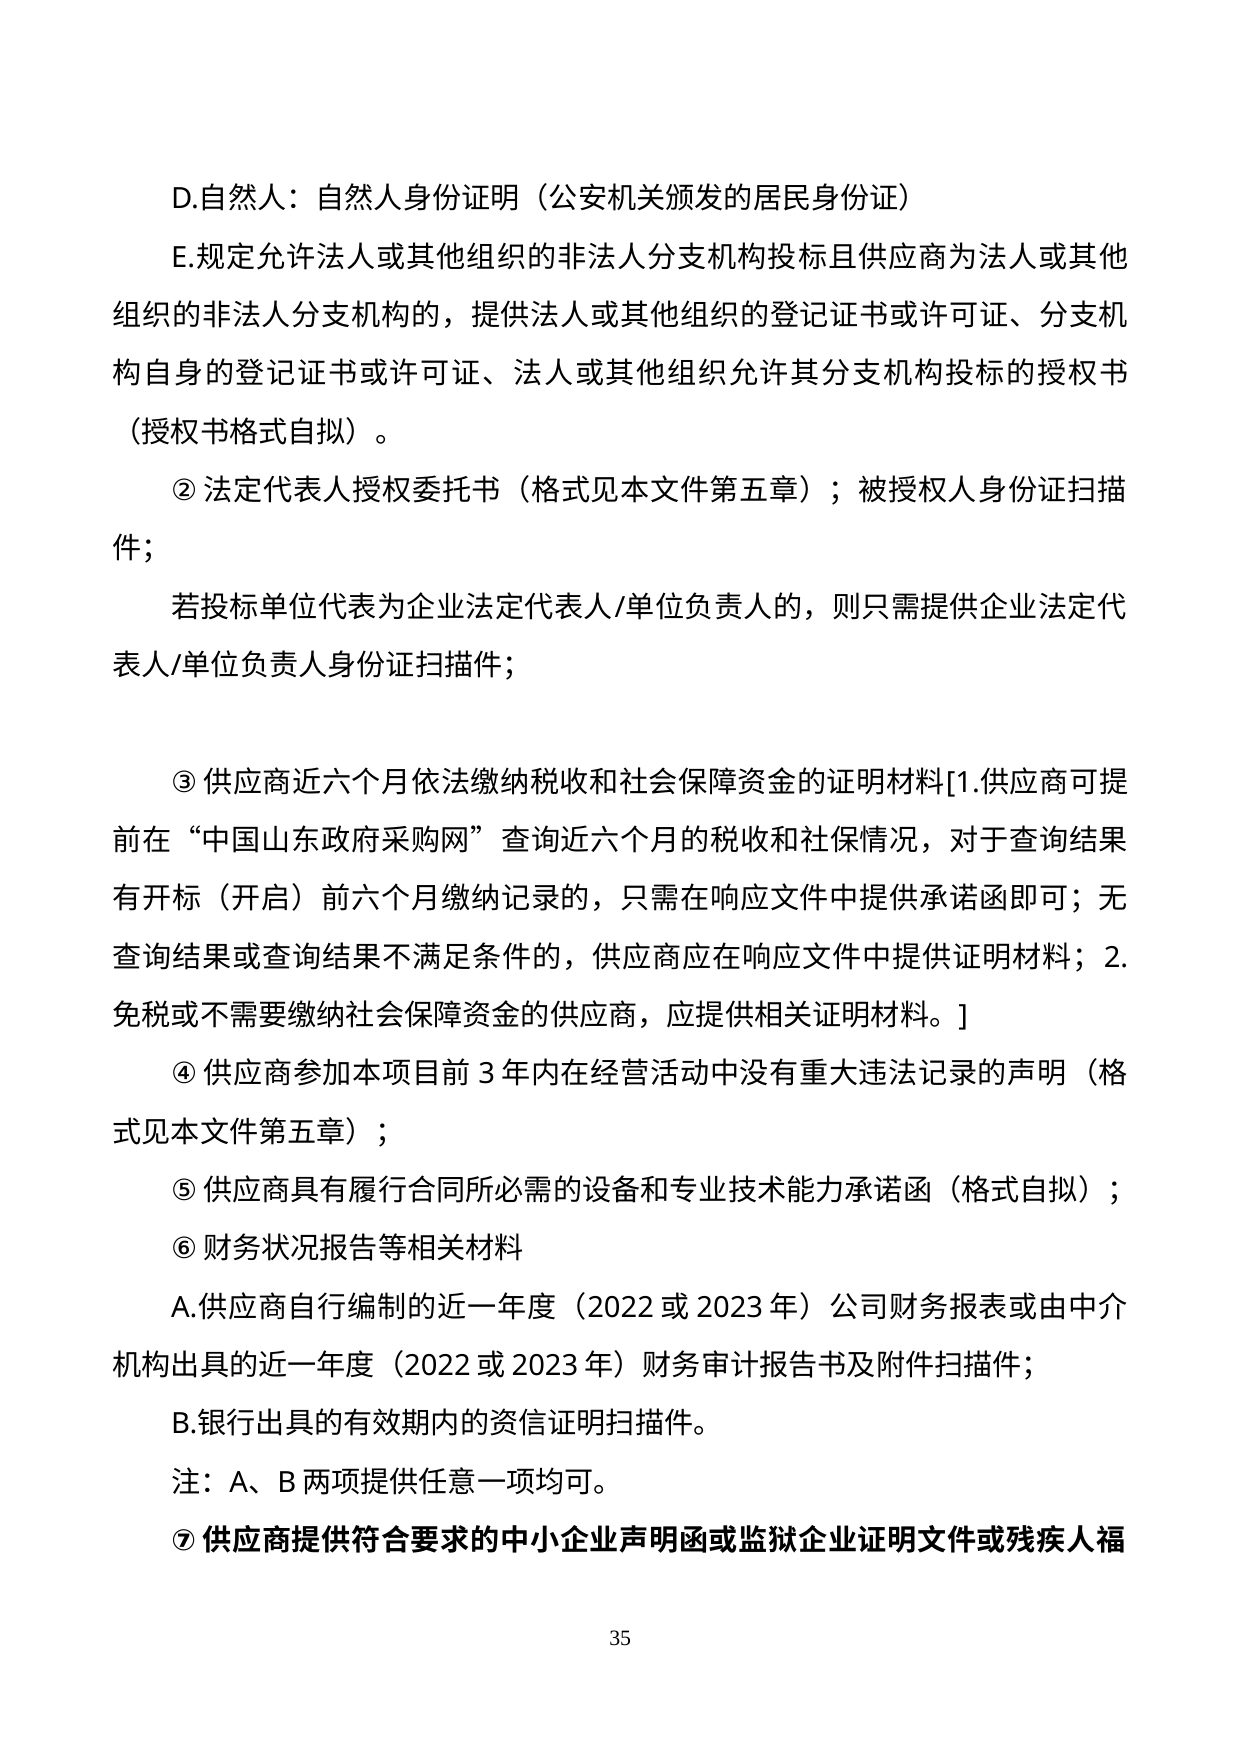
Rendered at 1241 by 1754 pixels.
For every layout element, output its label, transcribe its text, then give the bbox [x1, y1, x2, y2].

text ④供应商参加本项目前3年内在经营活动中没有重大违法记录的声明（格式见本文件第五章）； [112, 1037, 1128, 1154]
text 若投标单位代表为企业法定代表人/单位负责人的，则只需提供企业法定代表人/单位负责人身份证扫描件； [112, 570, 1128, 687]
text ⑤供应商具有履行合同所必需的设备和专业技术能力承诺函（格式自拟）； [112, 1154, 1128, 1212]
text D.自然人：自然人身份证明（公安机关颁发的居民身份证） [112, 162, 1128, 220]
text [112, 1504, 1128, 1562]
text ②法定代表人授权委托书（格式见本文件第五章）；被授权人身份证扫描件； [112, 454, 1128, 570]
text ⑥财务状况报告等相关材料 [112, 1212, 1128, 1270]
text B.银行出具的有效期内的资信证明扫描件。 [112, 1387, 1128, 1445]
text E.规定允许法人或其他组织的非法人分支机构投标且供应商为法人或其他组织的非法人分支机构的，提供法人或其他组织的登记证书或许可证、分支机构自身的登记证书或许可证、法人或其他组织允许其分支机构投标的授权书（授权书格式自拟）。 [112, 220, 1128, 454]
text A.供应商自行编制的近一年度（2022或2023年）公司财务报表或由中介机构出具的近一年度（2022或2023年）财务审计报告书及附件扫描件； [112, 1270, 1128, 1387]
text ③供应商近六个月依法缴纳税收和社会保障资金的证明材料[1.供应商可提前在“中国山东政府采购网”查询近六个月的税收和社保情况，对于查询结果有开标（开启）前六个月缴纳记录的，只需在响应文件中提供承诺函即可；无查询结果或查询结果不满足条件的，供应商应在响应文件中提供证明材料；2.免税或不需要缴纳社会保障资金的供应商，应提供相关证明材料。] [112, 745, 1128, 1037]
text 注：A、B两项提供任意一项均可。 [112, 1445, 1128, 1504]
